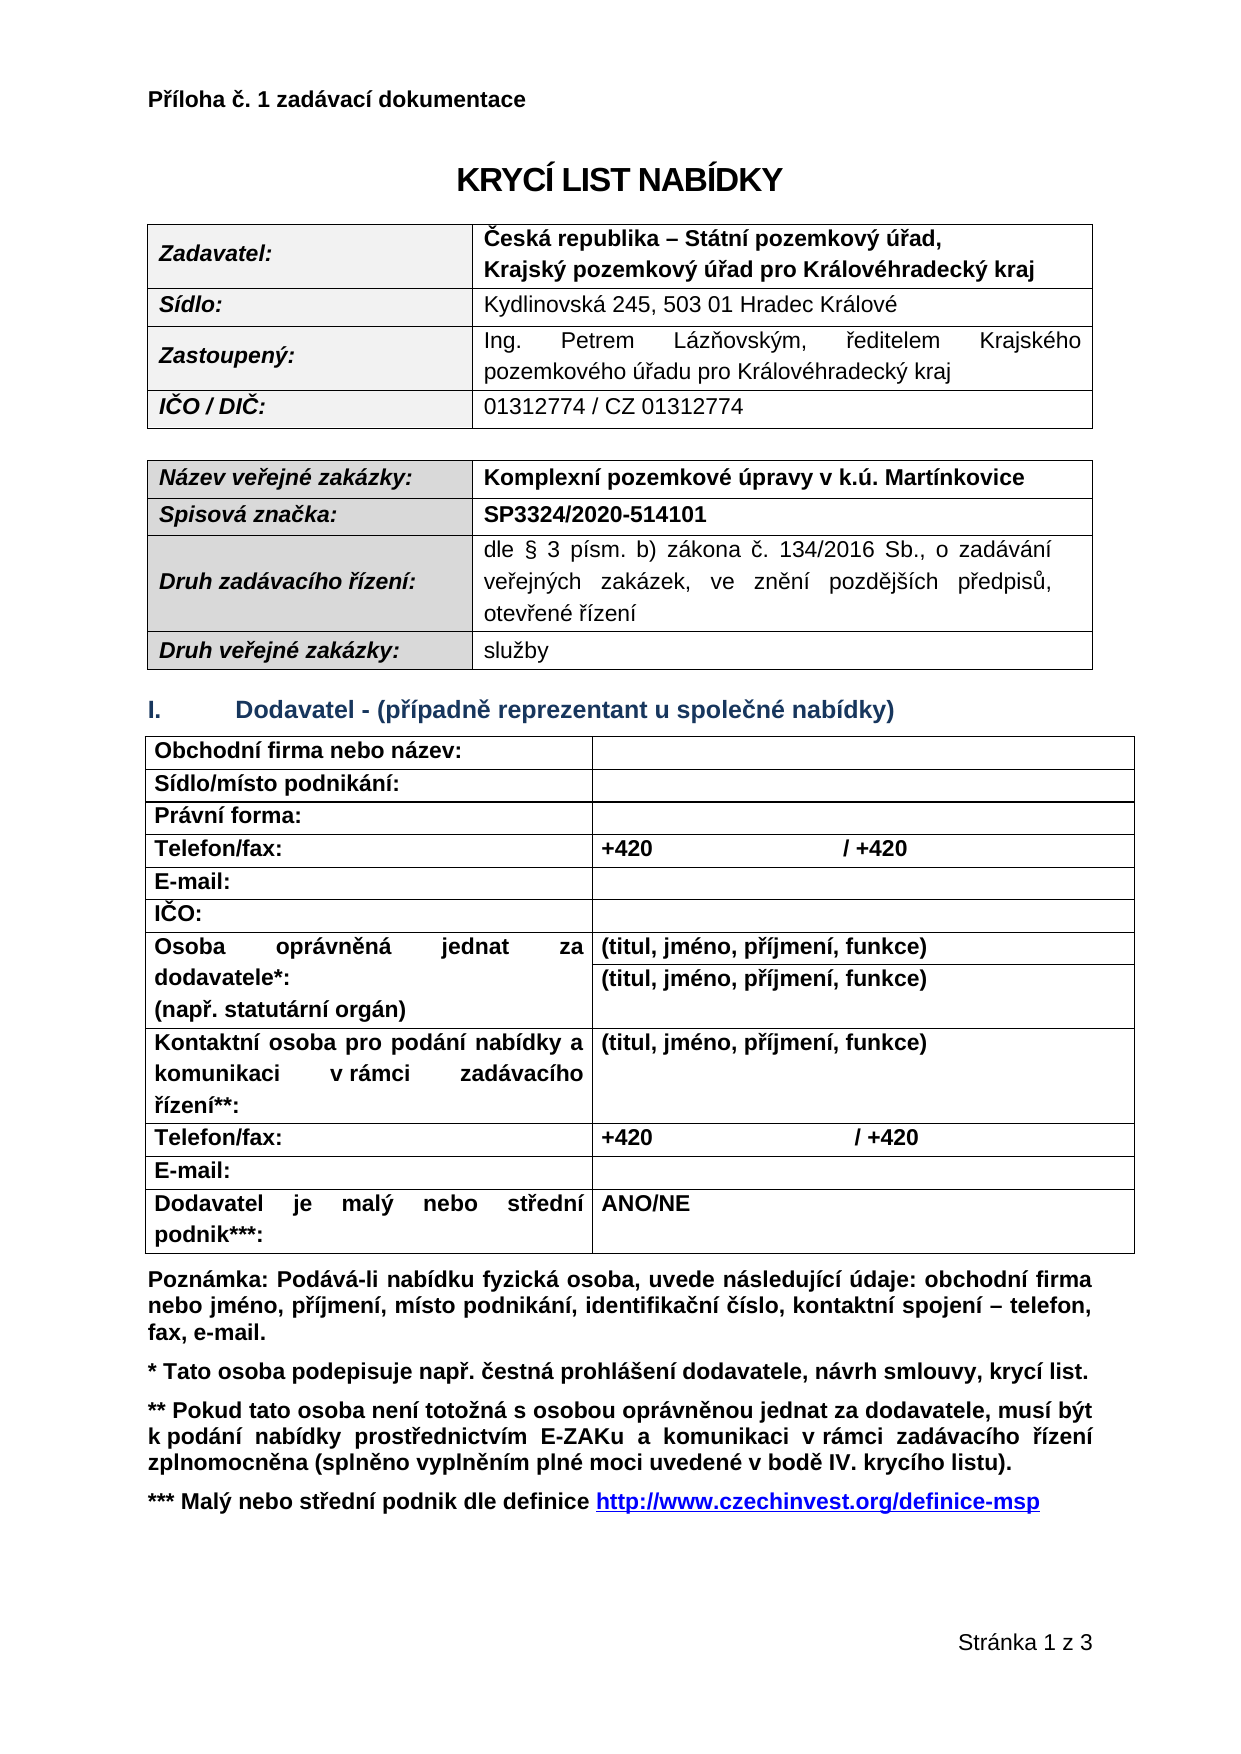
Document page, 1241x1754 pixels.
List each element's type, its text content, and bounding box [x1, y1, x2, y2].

table_cell Kontaktní osoba pro podání nabídky a komunikaci v rámci zadávacího řízení**: [146, 1029, 592, 1123]
table_header Česká republika – Státní pozemkový úřad, Krajský pozemkový úřad pro Královéhradecký kraj [473, 225, 1092, 288]
subtitle Dodavatel - (případně reprezentant u společné nabídky) [148, 695, 1093, 724]
text *** Malý nebo střední podnik dle definice http://www.czechinvest.org/definice-msp [148, 1488, 1093, 1514]
text Poznámka: Podává-li nabídku fyzická osoba, uvede následující údaje: obchodní firma nebo jméno, příjmení, místo podnikání, identifikační číslo, kontaktní spojení – telefon, fax, e-mail. [148, 1266, 1093, 1345]
table_header Komplexní pozemkové úpravy v k.ú. Martínkovice [473, 461, 1092, 498]
table_cell Dodavatel je malý nebo střední podnik***: [146, 1190, 592, 1253]
table_cell [593, 1157, 1134, 1188]
table_cell [593, 868, 1134, 899]
table_cell +420 / +420 [593, 835, 1134, 867]
table_cell (titul, jméno, příjmení, funkce) [593, 933, 1134, 964]
table_cell IČO: [146, 900, 592, 932]
table_cell [593, 770, 1134, 801]
text * Tato osoba podepisuje např. čestná prohlášení dodavatele, návrh smlouvy, krycí list. [148, 1358, 1093, 1384]
table_cell 01312774 / CZ 01312774 [473, 391, 1092, 427]
table_cell Druh zadávacího řízení: [148, 536, 472, 631]
table_cell Telefon/fax: [146, 835, 592, 867]
table_cell služby [473, 632, 1092, 669]
table_cell SP3324/2020-514101 [473, 499, 1092, 535]
table_cell [593, 900, 1134, 932]
table_header Název veřejné zakázky: [148, 461, 472, 498]
table_cell (titul, jméno, příjmení, funkce) [593, 965, 1134, 1027]
table_cell Kydlinovská 245, 503 01 Hradec Králové [473, 289, 1092, 326]
table_cell Telefon/fax: [146, 1124, 592, 1156]
table_cell Zastoupený: [148, 327, 472, 390]
table_header Zadavatel: [148, 225, 472, 288]
table_cell Druh veřejné zakázky: [148, 632, 472, 669]
table_cell E-mail: [146, 868, 592, 899]
table_cell Spisová značka: [148, 499, 472, 535]
table_cell +420 / +420 [593, 1124, 1134, 1156]
table_cell Sídlo: [148, 289, 472, 326]
table_cell Právní forma: [146, 803, 592, 834]
title Krycí list nabídky [148, 160, 1093, 199]
table_cell ANO/NE [593, 1190, 1134, 1253]
table_cell dle § 3 písm. b) zákona č. 134/2016 Sb., o zadávání veřejných zakázek, ve znění pozdějších předpisů, otevřené řízení [473, 536, 1092, 631]
table_cell IČO / DIČ: [148, 391, 472, 427]
table_cell Ing. Petrem Lázňovským, ředitelem Krajského pozemkového úřadu pro Královéhradecký kraj [473, 327, 1092, 390]
table_header [593, 737, 1134, 769]
table_header Obchodní firma nebo název: [146, 737, 592, 769]
table_cell (titul, jméno, příjmení, funkce) [593, 1029, 1134, 1123]
text ** Pokud tato osoba není totožná s osobou oprávněnou jednat za dodavatele, musí být k podání nabídky prostřednictvím E-ZAKu a komunikaci v rámci zadávacího řízení zplnomocněna (splněno vyplněním plné moci uvedené v bodě IV. krycího listu). [148, 1397, 1093, 1476]
table_cell Osoba oprávněná jednat za dodavatele*: (např. statutární orgán) [146, 933, 592, 1027]
table_cell E-mail: [146, 1157, 592, 1188]
table_cell Sídlo/místo podnikání: [146, 770, 592, 801]
table_cell [593, 803, 1134, 834]
